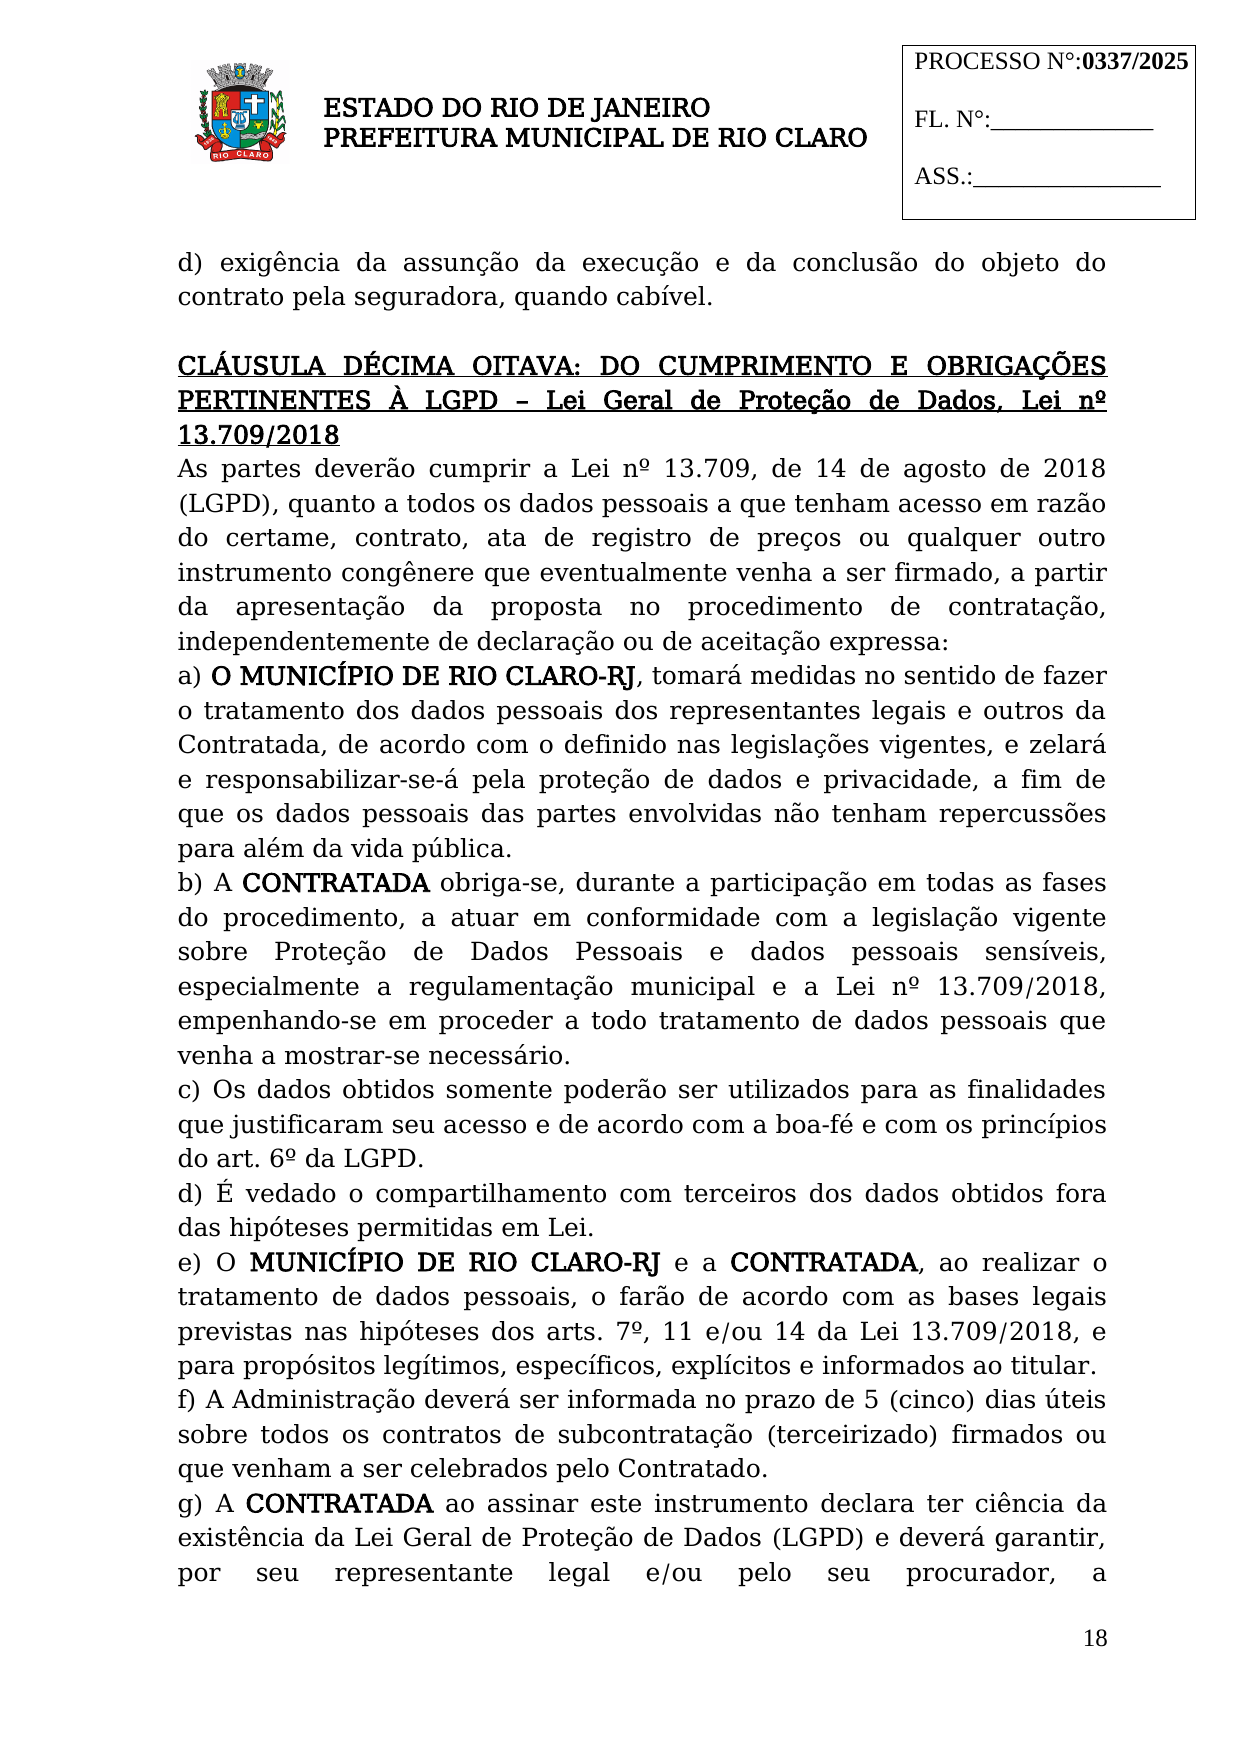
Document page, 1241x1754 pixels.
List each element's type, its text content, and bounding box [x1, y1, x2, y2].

text a) O MUNICÍPIO DE RIO CLARO-RJ, tomará medidas no sentido de fazer o tratamento dos dados pessoais dos representantes legais e outros da Contratada, de acordo com o definido nas legislações vigentes, e zelará e responsabilizar-se-á pela proteção de dados e privacidade, a fim de que os dados pessoais das partes envolvidas não tenham repercussões para além da vida pública. [177, 660, 1107, 862]
text CLÁUSULA DÉCIMA OITAVA: DO CUMPRIMENTO E OBRIGAÇÕES PERTINENTES À LGPD – Lei Geral de Proteção de Dados, Lei nº 13.709/2018 [177, 411, 1107, 449]
text c) Os dados obtidos somente poderão ser utilizados para as finalidades que justificaram seu acesso e de acordo com a boa-fé e com os princípios do art. 6º da LGPD. [177, 1074, 1107, 1173]
text As partes deverão cumprir a Lei nº 13.709, de 14 de agosto de 2018 (LGPD), quanto a todos os dados pessoais a que tenham acesso em razão do certame, contrato, ata de registro de preços ou qualquer outro instrumento congênere que eventualmente venha a ser firmado, a partir da apresentação da proposta no procedimento de contratação, independentemente de declaração ou de aceitação expressa: [177, 453, 1107, 656]
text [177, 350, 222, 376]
picture [190, 60, 290, 165]
text b) A CONTRATADA obriga-se, durante a participação em todas as fases do procedimento, a atuar em conformidade com a legislação vigente sobre Proteção de Dados Pessoais e dados pessoais sensíveis, especialmente a regulamentação municipal e a Lei nº 13.709/2018, empenhando-se em proceder a todo tratamento de dados pessoais que venha a mostrar-se necessário. [177, 867, 1107, 1069]
text f) A Administração deverá ser informada no prazo de 5 (cinco) dias úteis sobre todos os contratos de subcontratação (terceirizado) firmados ou que venham a ser celebrados pelo Contratado. [177, 1384, 1107, 1483]
text d) exigência da assunção da execução e da conclusão do objeto do contrato pela seguradora, quando cabível. [177, 246, 1107, 311]
text CLÁUSULA DÉCIMA OITAVA: DO CUMPRIMENTO E OBRIGAÇÕES PERTINENTES À LGPD – Lei Geral de Proteção de Dados, Lei nº 13.709/2018 [177, 377, 1107, 410]
text d) É vedado o compartilhamento com terceiros dos dados obtidos fora das hipóteses permitidas em Lei. [177, 1177, 1107, 1242]
text e) O MUNICÍPIO DE RIO CLARO-RJ e a CONTRATADA, ao realizar o tratamento de dados pessoais, o farão de acordo com as bases legais previstas nas hipóteses dos arts. 7º, 11 e/ou 14 da Lei 13.709/2018, e para propósitos legítimos, específicos, explícitos e informados ao titular. [177, 1246, 1107, 1379]
text CLÁUSULA DÉCIMA OITAVA: DO CUMPRIMENTO E OBRIGAÇÕES PERTINENTES À LGPD – Lei Geral de Proteção de Dados, Lei nº 13.709/2018 [370, 350, 1107, 376]
